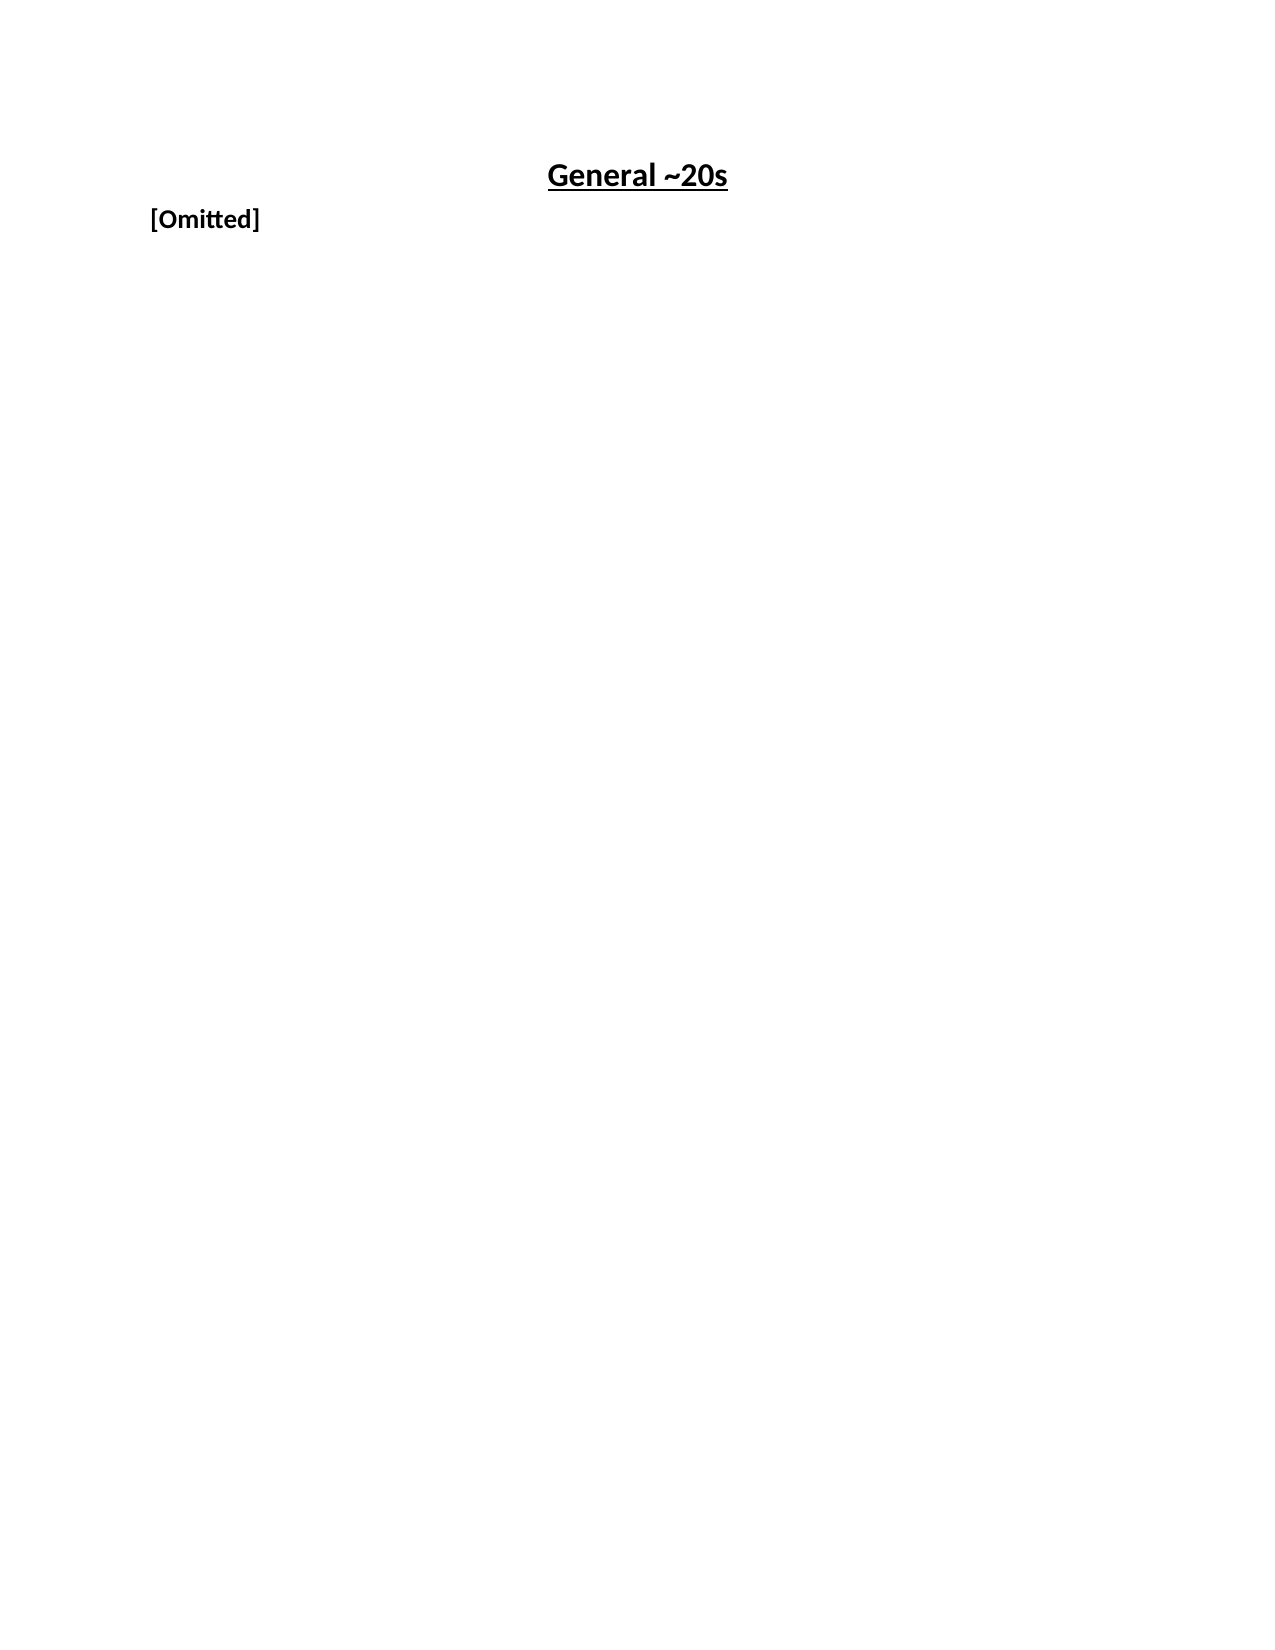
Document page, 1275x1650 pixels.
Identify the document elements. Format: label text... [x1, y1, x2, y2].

subtitle [Omitted] [150, 202, 1125, 235]
subtitle General ~20s [150, 154, 1125, 195]
